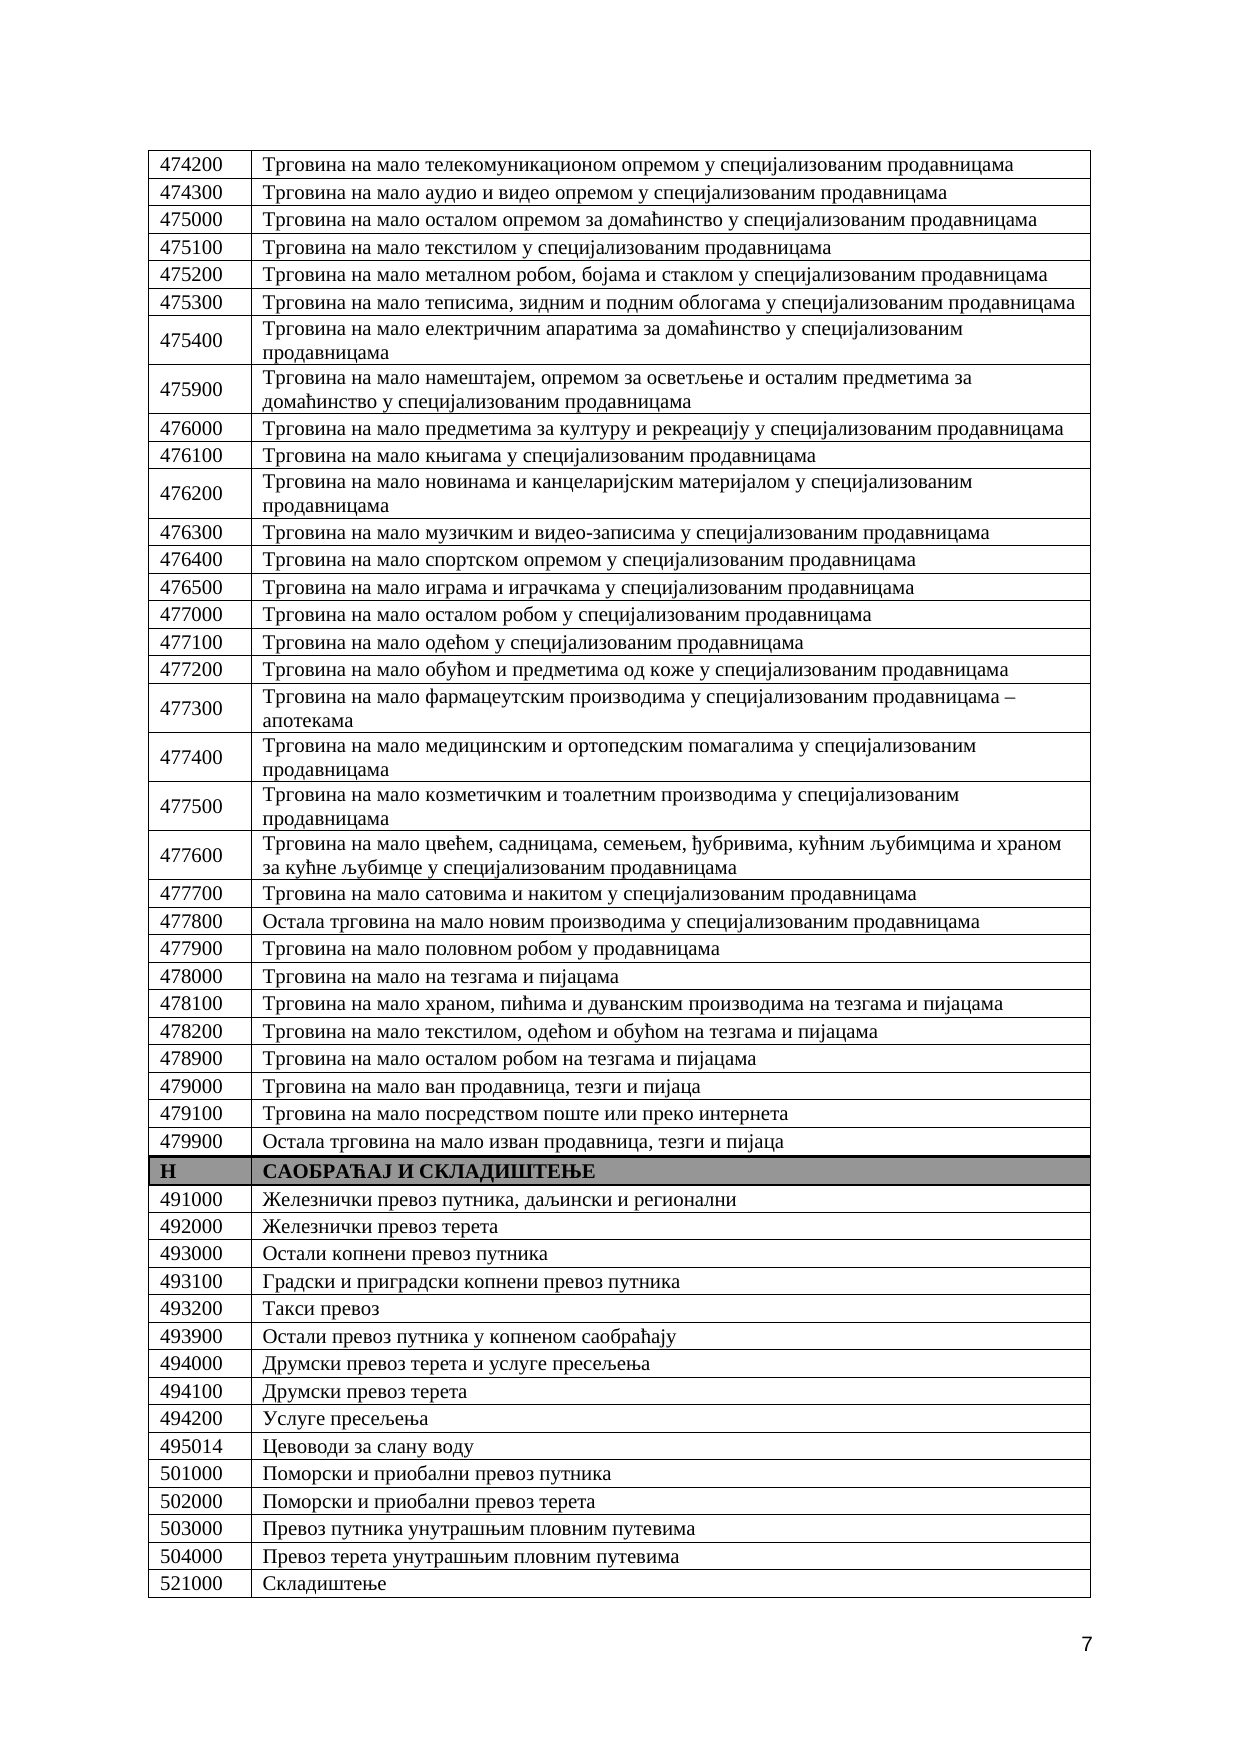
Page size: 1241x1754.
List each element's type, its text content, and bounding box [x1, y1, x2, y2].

table_cell 493900 [149, 1323, 251, 1349]
table_cell 474300 [149, 179, 251, 205]
table_cell 479900 [149, 1128, 251, 1155]
table_cell Цевоводи за слану воду [252, 1433, 1090, 1459]
table_cell Трговина на мало козметичким и тоалетним производима у специјализованим продавницама [252, 782, 1090, 830]
table_cell 477300 [149, 684, 251, 732]
table_cell Остала трговина на мало новим производима у специјализованим продавницама [252, 908, 1090, 934]
table_cell Друмски превоз терета и услуге пресељења [252, 1350, 1090, 1377]
table_cell Трговина на мало фармацеутским производима у специјализованим продавницама – апотекама [252, 684, 1090, 732]
table_cell Поморски и приобални превоз терета [252, 1488, 1090, 1514]
table_cell 493200 [149, 1295, 251, 1322]
table_cell Трговина на мало одећом у специјализованим продавницама [252, 629, 1090, 655]
table_cell Остали превоз путника у копненом саобраћају [252, 1323, 1090, 1349]
table_cell Трговина на мало предметима за културу и рекреацију у специјализованим продавницама [252, 414, 1090, 441]
table_cell Трговина на мало новинама и канцеларијским материјалом у специјализованим продавницама [252, 469, 1090, 517]
table_cell Трговина на мало текстилом, одећом и обућом на тезгама и пијацама [252, 1018, 1090, 1044]
table_cell 478900 [149, 1045, 251, 1072]
table_cell Железнички превоз терета [252, 1213, 1090, 1239]
table_cell 476400 [149, 546, 251, 572]
table_cell 477900 [149, 935, 251, 962]
table_cell 476000 [149, 414, 251, 441]
table_cell 495014 [149, 1433, 251, 1459]
table_cell 478000 [149, 963, 251, 989]
table_cell 479100 [149, 1100, 251, 1127]
table_cell 479000 [149, 1073, 251, 1099]
table_cell 475100 [149, 234, 251, 260]
table_cell 504000 [149, 1543, 251, 1569]
table_cell Трговина на мало посредством поште или преко интернета [252, 1100, 1090, 1127]
table_cell 477000 [149, 601, 251, 627]
table_cell Складиштење [252, 1570, 1090, 1597]
table_cell САОБРАЋАЈ И СКЛАДИШТЕЊЕ [252, 1158, 1090, 1184]
table_cell Трговина на мало медицинским и ортопедским помагалима у специјализованим продавницама [252, 733, 1090, 781]
table_cell 474200 [149, 151, 251, 177]
table_cell Трговина на мало текстилом у специјализованим продавницама [252, 234, 1090, 260]
table_cell 476100 [149, 442, 251, 468]
table_cell 521000 [149, 1570, 251, 1597]
table_cell Трговина на мало осталом робом на тезгама и пијацама [252, 1045, 1090, 1072]
table_cell Трговина на мало телекомуникационом опремом у специјализованим продавницама [252, 151, 1090, 177]
table_cell Трговина на мало електричним апаратима за домаћинство у специјализованим продавницама [252, 316, 1090, 364]
table_cell 477800 [149, 908, 251, 934]
table_cell Трговина на мало металном робом, бојама и стаклом у специјализованим продавницама [252, 261, 1090, 287]
table_cell 502000 [149, 1488, 251, 1514]
table_cell 475400 [149, 316, 251, 364]
table_cell Трговина на мало на тезгама и пијацама [252, 963, 1090, 989]
table_cell Трговина на мало половном робом у продавницама [252, 935, 1090, 962]
table_cell 476500 [149, 574, 251, 600]
table_cell Превоз терета унутрашњим пловним путевима [252, 1543, 1090, 1569]
table_cell Трговина на мало теписима, зидним и подним облогама у специјализованим продавницама [252, 289, 1090, 315]
table_cell 475200 [149, 261, 251, 287]
table_cell 501000 [149, 1460, 251, 1487]
table_cell 477600 [149, 831, 251, 879]
table_cell H [150, 1158, 251, 1184]
table_cell 491000 [149, 1186, 251, 1212]
table_cell 477400 [149, 733, 251, 781]
table_cell Остали копнени превоз путника [252, 1240, 1090, 1267]
table_cell 493100 [149, 1268, 251, 1294]
table_cell 475300 [149, 289, 251, 315]
table_cell Трговина на мало аудио и видео опремом у специјализованим продавницама [252, 179, 1090, 205]
table_cell Друмски превоз терета [252, 1378, 1090, 1404]
table_cell Трговина на мало цвећем, садницама, семењем, ђубривима, кућним љубимцима и храном за кућне љубимце у специјализованим продавницама [252, 831, 1090, 879]
table_cell Трговина на мало играма и играчкама у специјализованим продавницама [252, 574, 1090, 600]
table_cell Остала трговина на мало изван продавница, тезги и пијаца [252, 1128, 1090, 1155]
table_cell 494200 [149, 1405, 251, 1432]
table_cell 475900 [149, 365, 251, 413]
table_cell Превоз путника унутрашњим пловним путевима [252, 1515, 1090, 1542]
table_cell Трговина на мало музичким и видео-записима у специјализованим продавницама [252, 519, 1090, 545]
table_cell Железнички превоз путника, даљински и регионални [252, 1186, 1090, 1212]
table_cell Трговина на мало ван продавница, тезги и пијаца [252, 1073, 1090, 1099]
table_cell 493000 [149, 1240, 251, 1267]
table_cell 478200 [149, 1018, 251, 1044]
table_cell Трговина на мало сатовима и накитом у специјализованим продавницама [252, 880, 1090, 907]
table_cell 477100 [149, 629, 251, 655]
table_cell Трговина на мало намештајем, опремом за осветљење и осталим предметима за домаћинство у специјализованим продавницама [252, 365, 1090, 413]
table_cell 476200 [149, 469, 251, 517]
table_cell Трговина на мало књигама у специјализованим продавницама [252, 442, 1090, 468]
table_cell 494000 [149, 1350, 251, 1377]
table_cell 475000 [149, 206, 251, 232]
table_cell Трговина на мало осталом опремом за домаћинство у специјализованим продавницама [252, 206, 1090, 232]
table_cell Поморски и приобални превоз путника [252, 1460, 1090, 1487]
table_cell Градски и приградски копнени превоз путника [252, 1268, 1090, 1294]
table_cell Трговина на мало спортском опремом у специјализованим продавницама [252, 546, 1090, 572]
table_cell Трговина на мало осталом робом у специјализованим продавницама [252, 601, 1090, 627]
table_cell 503000 [149, 1515, 251, 1542]
table_cell 494100 [149, 1378, 251, 1404]
table_cell Трговина на мало обућом и предметима од коже у специјализованим продавницама [252, 656, 1090, 682]
table_cell 492000 [149, 1213, 251, 1239]
table_cell 478100 [149, 990, 251, 1017]
table_cell 476300 [149, 519, 251, 545]
table_cell 477200 [149, 656, 251, 682]
table_cell 477500 [149, 782, 251, 830]
table_cell Трговина на мало храном, пићима и дуванским производима на тезгама и пијацама [252, 990, 1090, 1017]
table_cell Услуге пресељења [252, 1405, 1090, 1432]
table_cell Такси превоз [252, 1295, 1090, 1322]
table_cell 477700 [149, 880, 251, 907]
